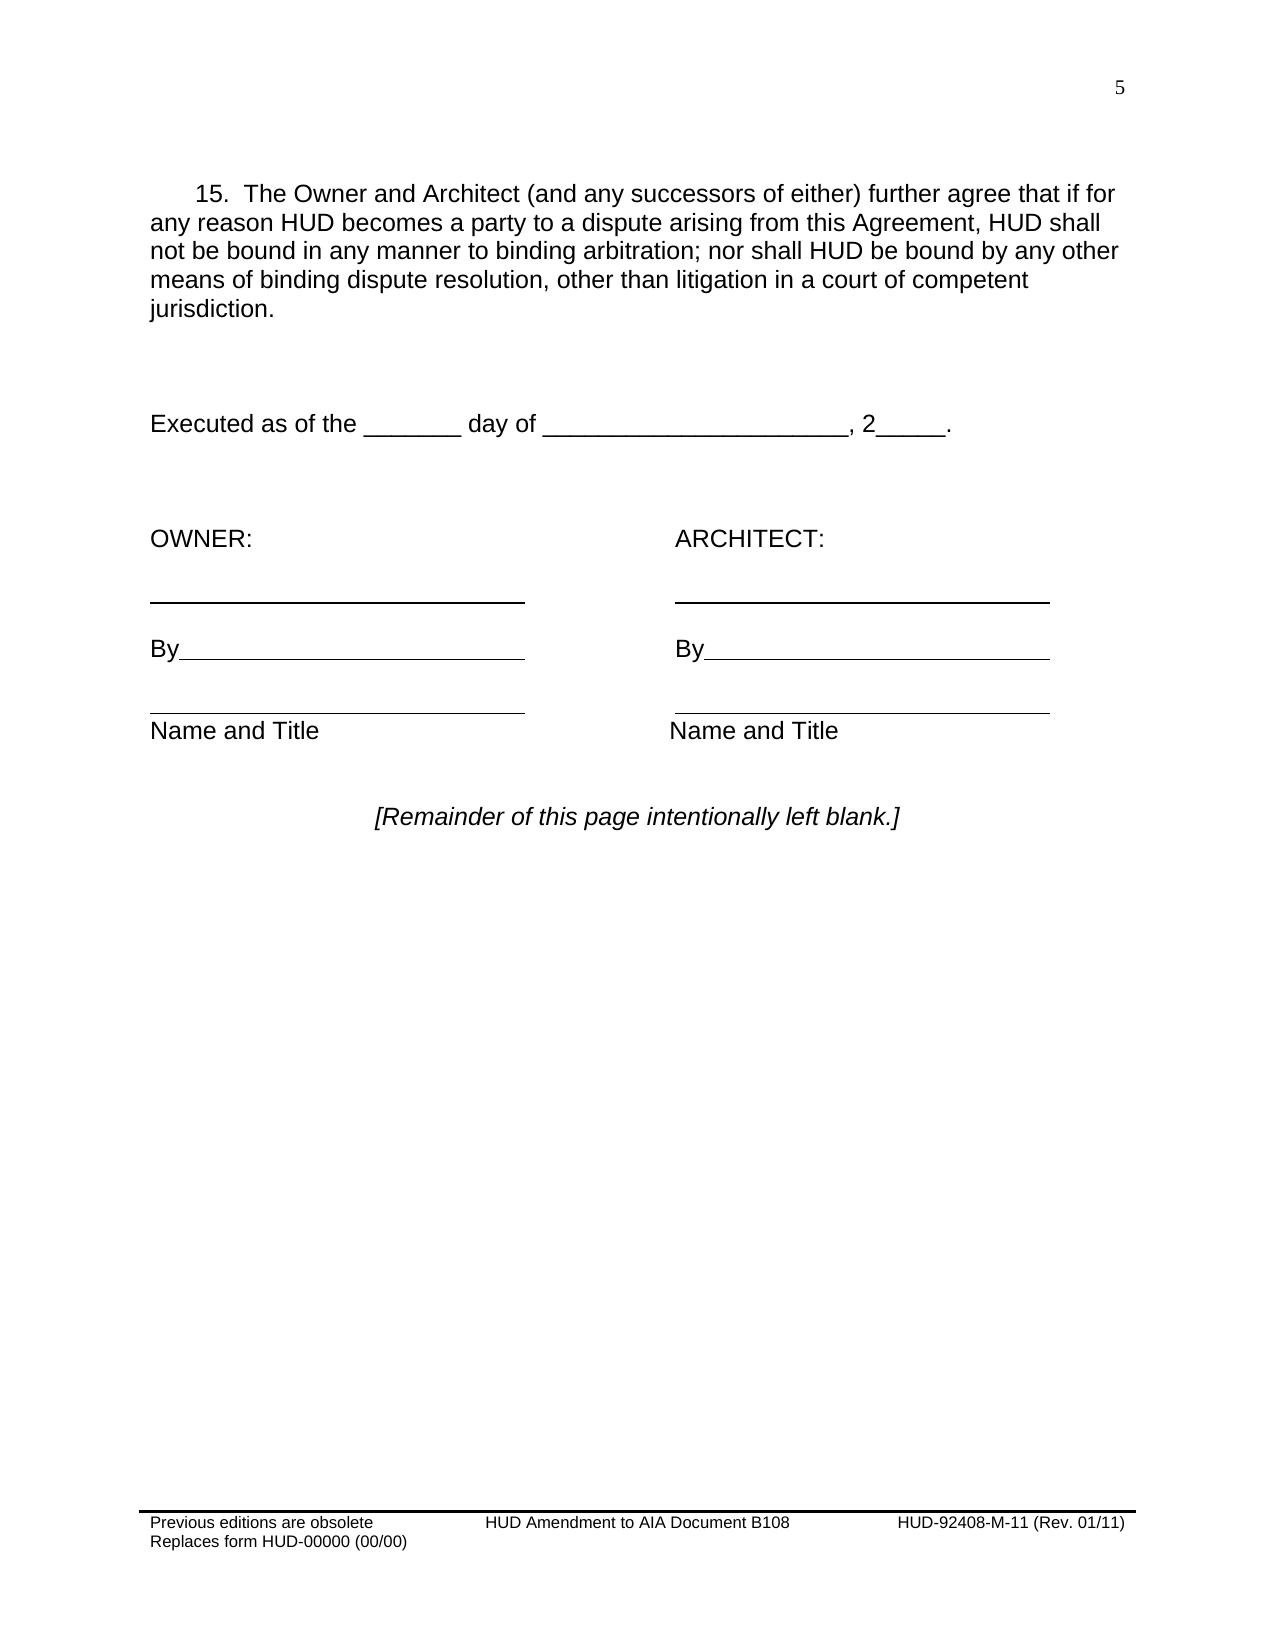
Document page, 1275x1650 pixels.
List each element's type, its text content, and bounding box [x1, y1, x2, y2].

text By By [150, 634, 1125, 663]
text 15. The Owner and Architect (and any successors of either) further agree that if for any reason HUD becomes a party to a dispute arising from this Agreement, HUD shall not be bound in any manner to binding arbitration; nor shall HUD be bound by any other means of binding dispute resolution, other than litigation in a court of competent jurisdiction. [150, 179, 1125, 322]
text OWNER: ARCHITECT: [150, 524, 1125, 552]
text [Remainder of this page intentionally left blank.]CERTIFICATION [150, 802, 1125, 831]
text Executed as of the _______ day of ______________________, 2_____. [150, 409, 1125, 437]
text Name and Title Name and Title [150, 716, 1125, 744]
